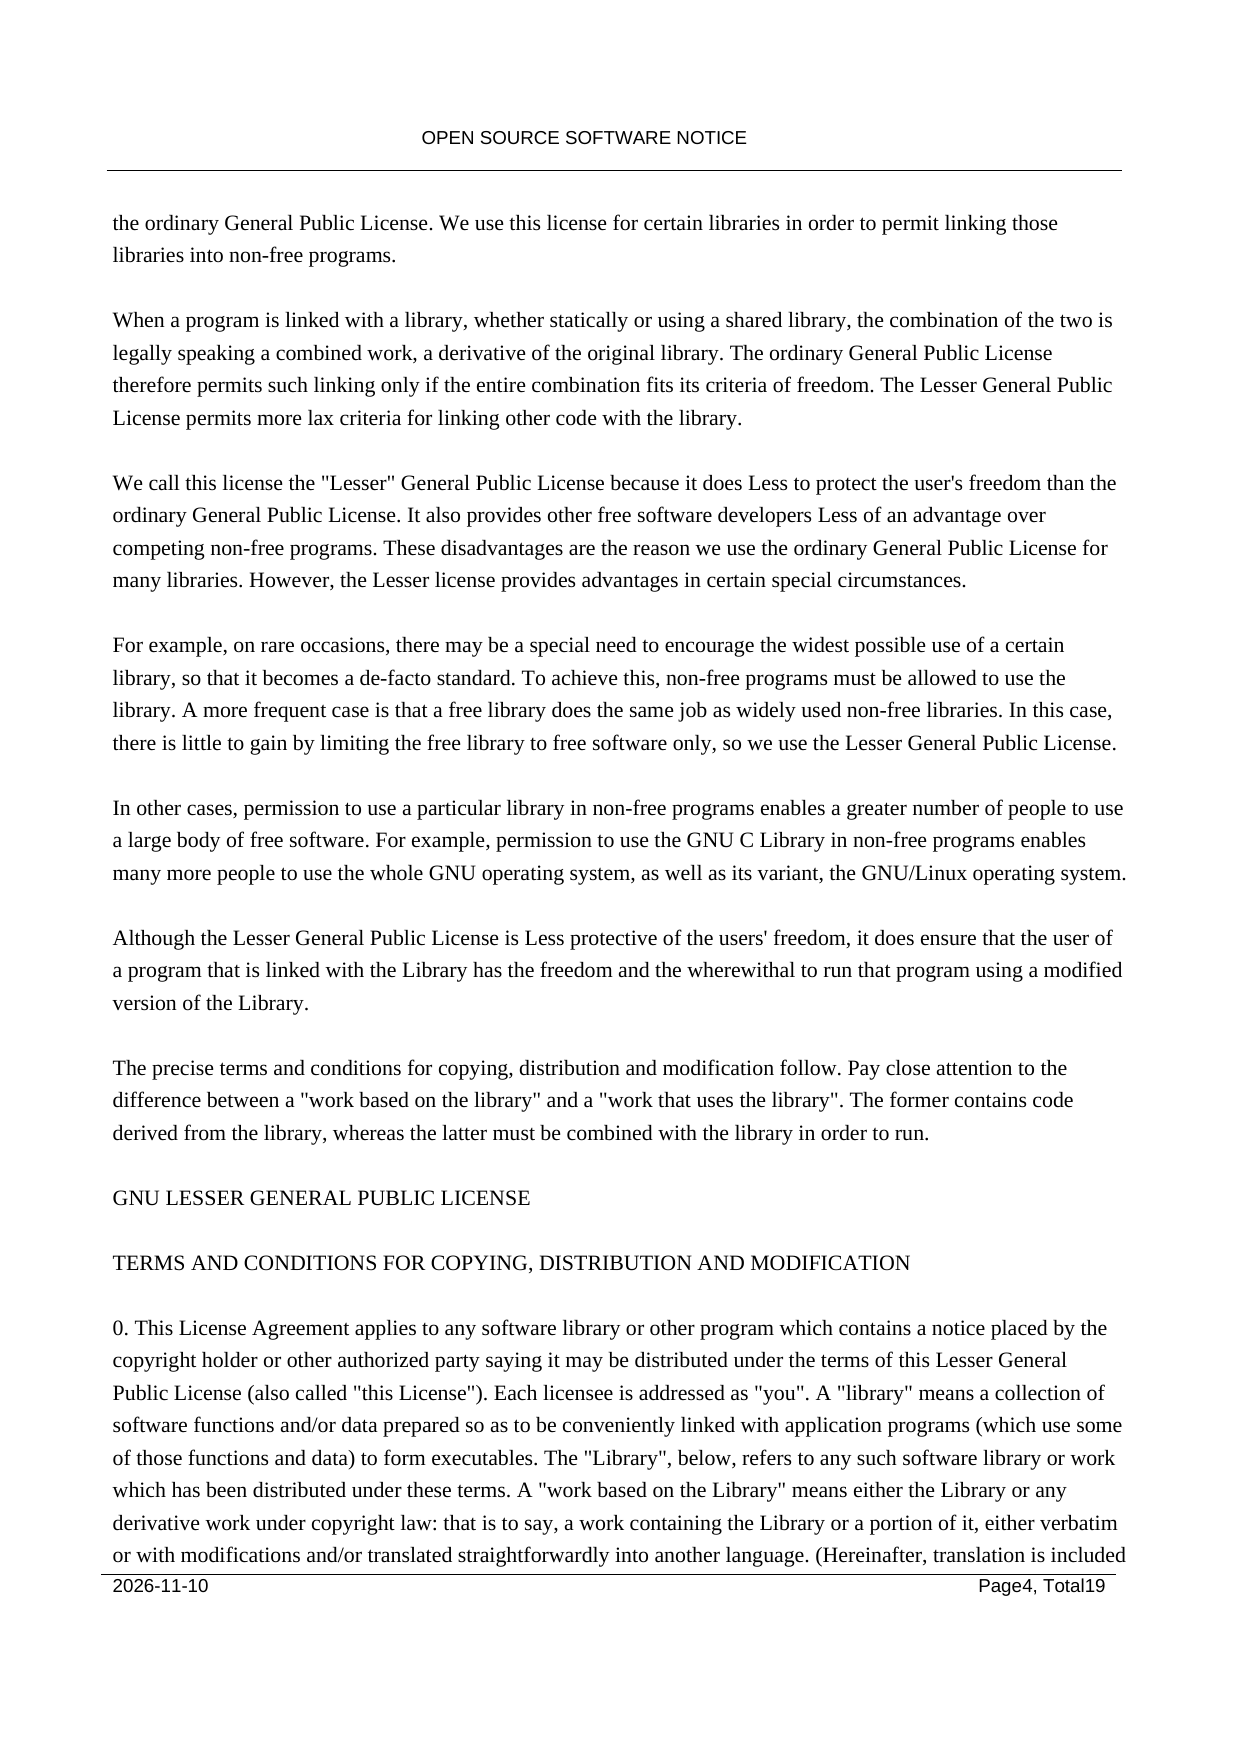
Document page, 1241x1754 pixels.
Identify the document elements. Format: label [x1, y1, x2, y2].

text [112, 206, 1128, 1571]
